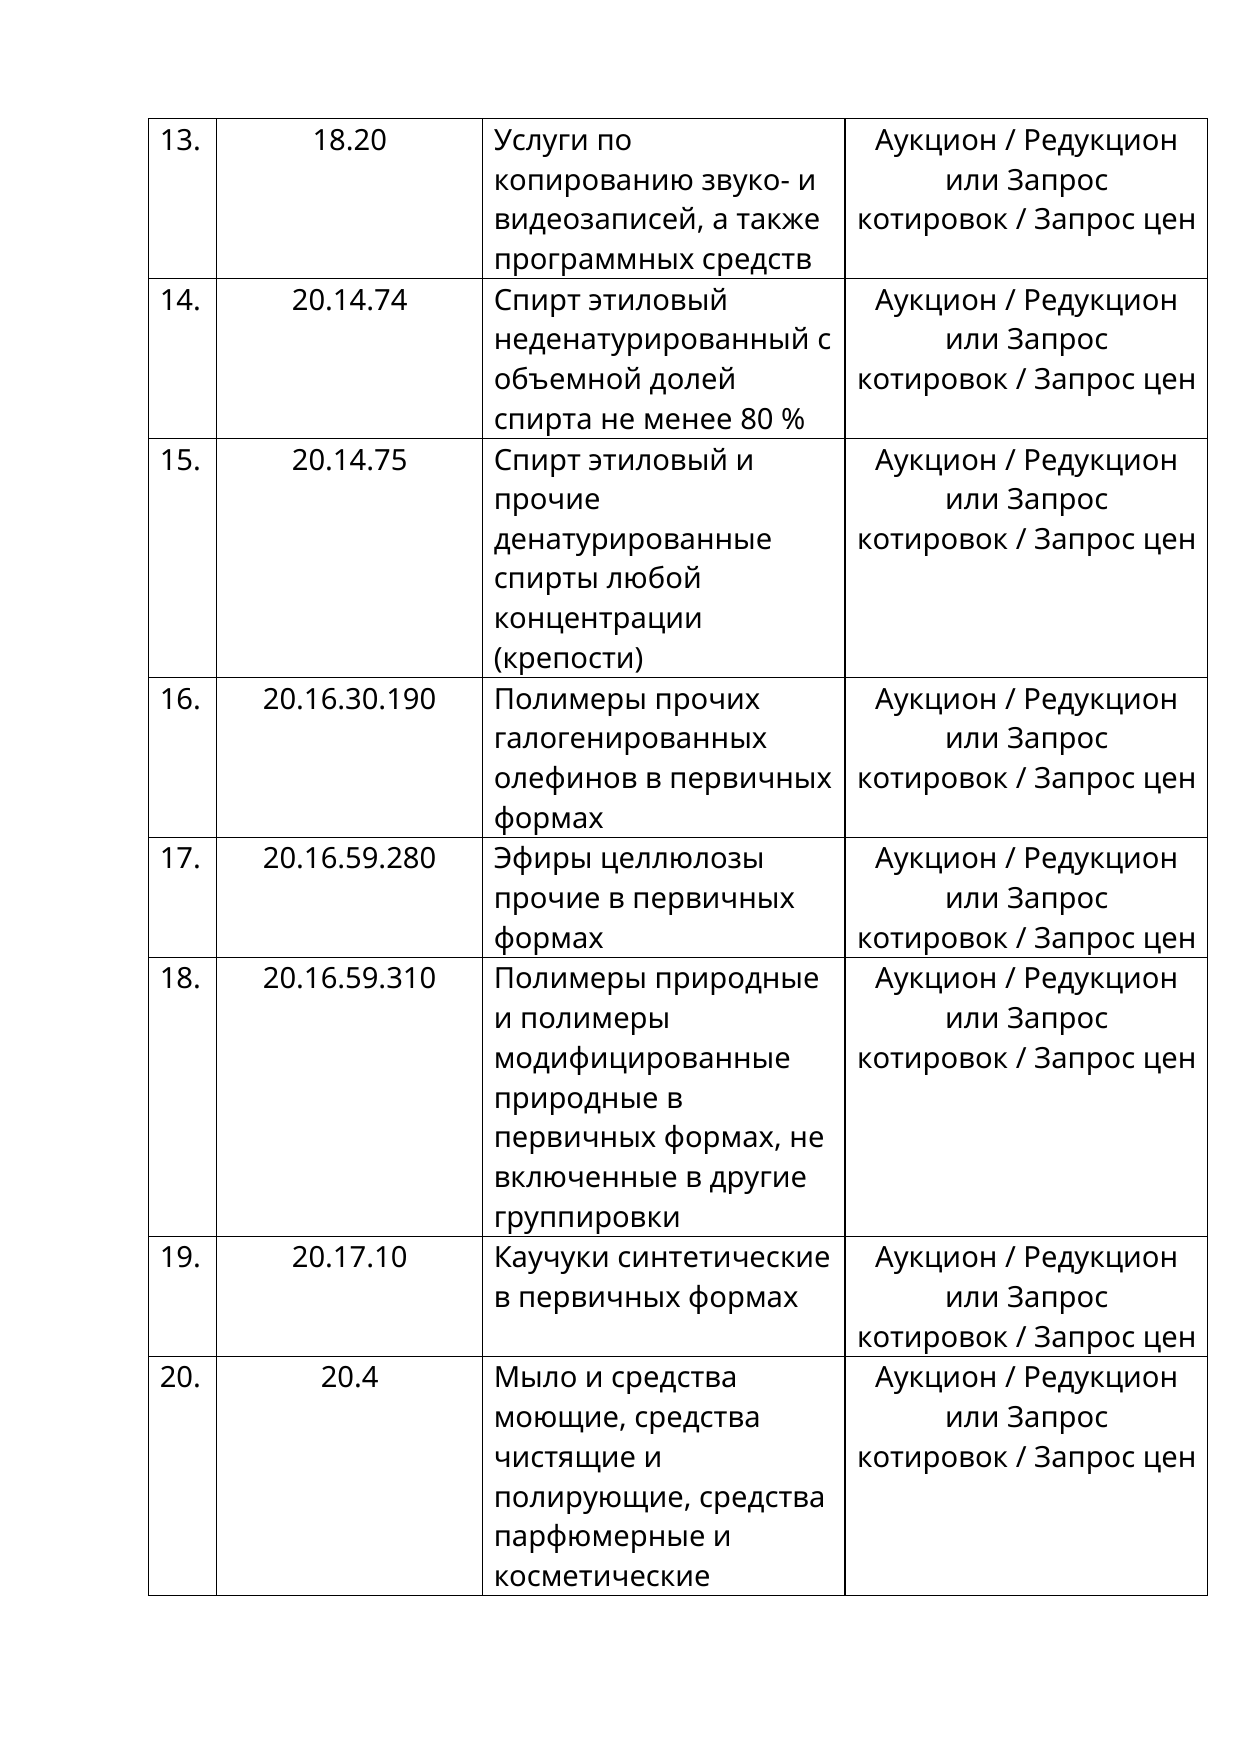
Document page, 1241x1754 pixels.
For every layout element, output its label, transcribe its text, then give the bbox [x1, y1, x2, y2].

table_cell [149, 119, 216, 278]
table_cell Аукцион / Редукцион или Запрос котировок / Запрос цен [846, 838, 1207, 957]
table_cell Мыло и средства моющие, средства чистящие и полирующие, средства парфюмерные и косметические [483, 1357, 844, 1595]
table_cell 20.16.30.190 [217, 678, 482, 837]
table_cell Полимеры природные и полимеры модифицированные природные в первичных формах, не включенные в другие группировки [483, 958, 844, 1236]
table_cell Спирт этиловый неденатурированный с объемной долей спирта не менее 80 % [483, 279, 844, 438]
table_cell 18.20 [217, 119, 482, 278]
table_cell [149, 958, 216, 1236]
table_cell [149, 1237, 216, 1356]
table_cell [149, 439, 216, 677]
table_cell 20.16.59.310 [217, 958, 482, 1236]
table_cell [846, 1357, 1207, 1595]
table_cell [846, 1237, 1207, 1356]
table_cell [846, 279, 1207, 438]
table_cell 20.14.75 [217, 439, 482, 677]
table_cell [846, 119, 1207, 278]
table_cell 20.14.74 [217, 279, 482, 438]
table_cell Спирт этиловый и прочие денатурированные спирты любой концентрации (крепости) [483, 439, 844, 677]
table_cell [149, 279, 216, 438]
table_cell [149, 678, 216, 837]
table_cell Аукцион / Редукцион или Запрос котировок / Запрос цен [846, 678, 1207, 837]
table_cell 20.16.59.280 [217, 838, 482, 957]
table_cell Полимеры прочих галогенированных олефинов в первичных формах [483, 678, 844, 837]
table_cell 20.4 [217, 1357, 482, 1595]
table_cell [149, 838, 216, 957]
table_cell Каучуки синтетические в первичных формах [483, 1237, 844, 1356]
table_cell Эфиры целлюлозы прочие в первичных формах [483, 838, 844, 957]
table_cell [149, 1357, 216, 1595]
table_cell Аукцион / Редукцион или Запрос котировок / Запрос цен [846, 958, 1207, 1236]
table_cell 20.17.10 [217, 1237, 482, 1356]
table_cell Аукцион / Редукцион или Запрос котировок / Запрос цен [846, 439, 1207, 677]
table_cell Услуги по копированию звуко- и видеозаписей, а также программных средств [483, 119, 844, 278]
